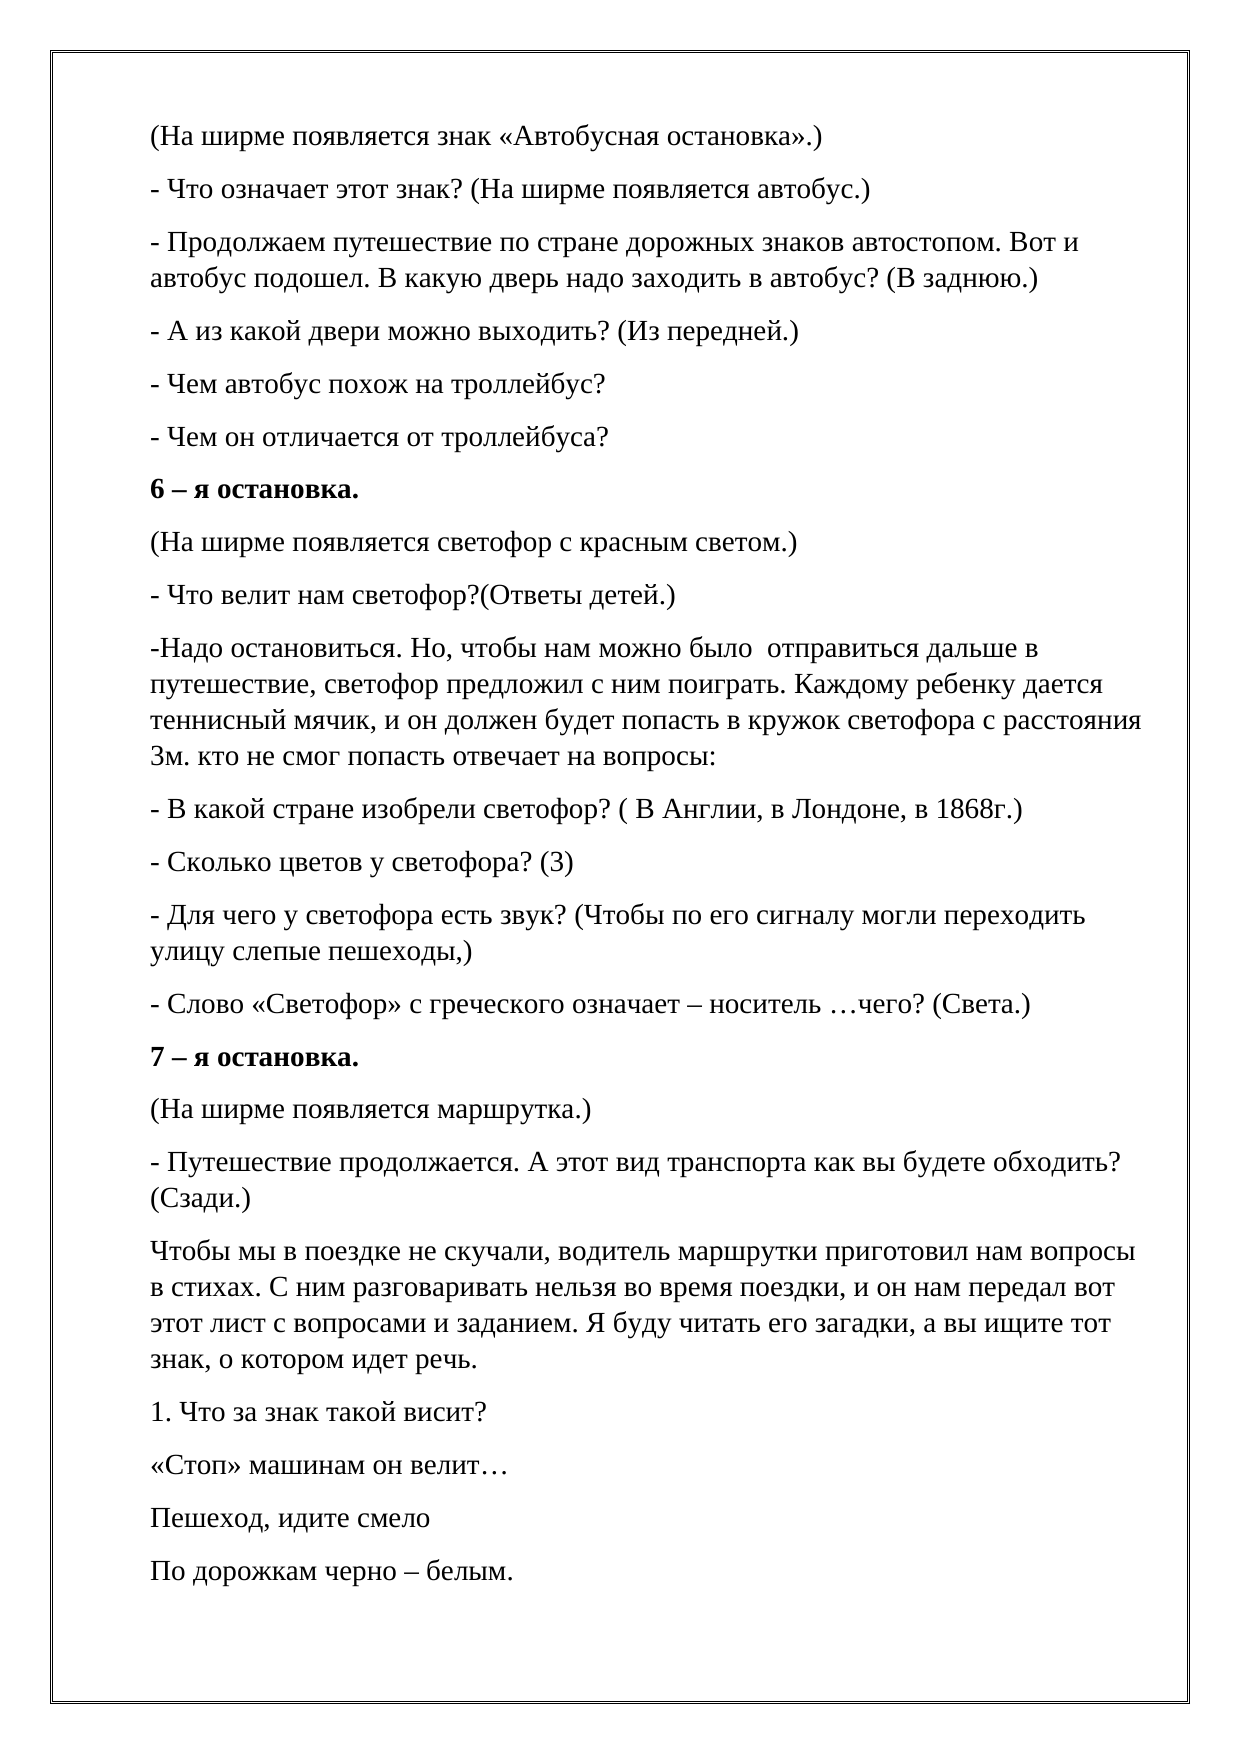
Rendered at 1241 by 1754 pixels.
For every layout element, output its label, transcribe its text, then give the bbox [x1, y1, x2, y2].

text Пешеход, идите смело [150, 1500, 1152, 1534]
text По дорожкам черно – белым. [150, 1553, 1152, 1586]
text - Для чего у светофора есть звук? (Чтобы по его сигналу могли переходить улицу слепые пешеходы,) [150, 897, 1152, 967]
text - Путешествие продолжается. А этот вид транспорта как вы будете обходить? (Сзади.) [150, 1144, 1152, 1214]
text - В какой стране изобрели светофор? ( В Англии, в Лондоне, в 1868г.) [150, 791, 1152, 825]
text 7 – я остановка. [150, 1039, 1152, 1072]
text - Слово «Светофор» с греческого означает – носитель …чего? (Света.) [150, 986, 1152, 1019]
text 6 – я остановка. [150, 472, 1152, 505]
text -Надо остановиться. Но, чтобы нам можно было отправиться дальше в путешествие, светофор предложил с ним поиграть. Каждому ребенку дается теннисный мячик, и он должен будет попасть в кружок светофора с расстояния 3м. кто не смог попасть отвечает на вопросы: [150, 630, 1152, 772]
text - Сколько цветов у светофора? (3) [150, 844, 1152, 878]
text - Продолжаем путешествие по стране дорожных знаков автостопом. Вот и автобус подошел. В какую дверь надо заходить в автобус? (В заднюю.) [150, 224, 1152, 294]
text - Что велит нам светофор?(Ответы детей.) [150, 577, 1152, 611]
text (На ширме появляется знак «Автобусная остановка».) [150, 118, 1152, 152]
text - А из какой двери можно выходить? (Из передней.) [150, 313, 1152, 347]
text - Чем он отличается от троллейбуса? [150, 419, 1152, 452]
text Чтобы мы в поездке не скучали, водитель маршрутки приготовил нам вопросы в стихах. С ним разговаривать нельзя во время поездки, и он нам передал вот этот лист с вопросами и заданием. Я буду читать его загадки, а вы ищите тот знак, о котором идет речь. [150, 1233, 1152, 1375]
text - Что означает этот знак? (На ширме появляется автобус.) [150, 171, 1152, 205]
text - Чем автобус похож на троллейбус? [150, 366, 1152, 399]
text 1. Что за знак такой висит? [150, 1394, 1152, 1428]
text (На ширме появляется светофор с красным светом.) [150, 524, 1152, 558]
text «Стоп» машинам он велит… [150, 1447, 1152, 1481]
text (На ширме появляется маршрутка.) [150, 1091, 1152, 1125]
